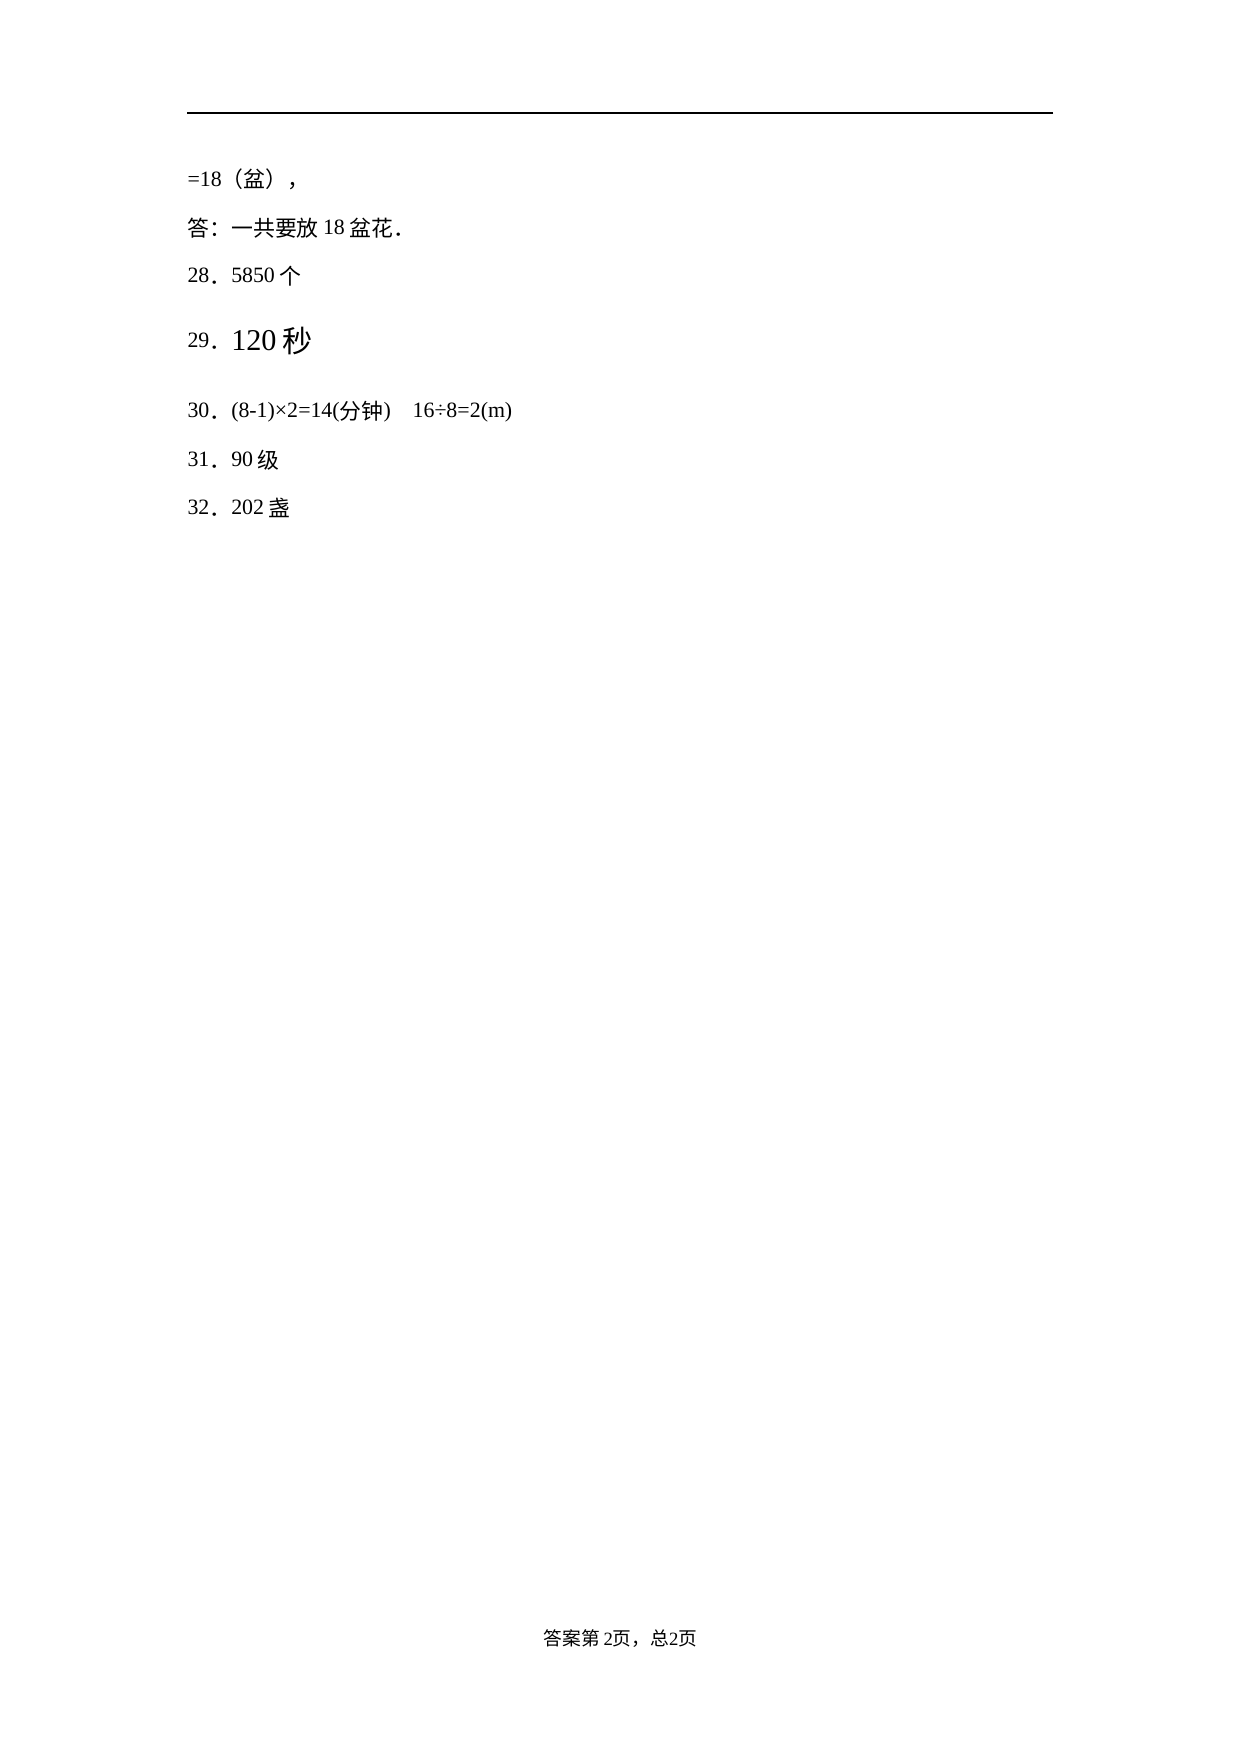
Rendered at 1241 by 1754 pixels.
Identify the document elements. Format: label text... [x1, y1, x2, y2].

text 28．5850个 [187, 259, 1053, 291]
text =18（盆）， [187, 162, 1053, 194]
text 29．120秒 [187, 307, 1053, 372]
text 答：一共要放18盆花． [187, 210, 1053, 243]
text 30．(8-1)×2=14(分钟) 16÷8=2(m) [187, 394, 1053, 426]
text 31．90级 [187, 442, 1053, 475]
text 32．202盏 [187, 491, 1053, 523]
